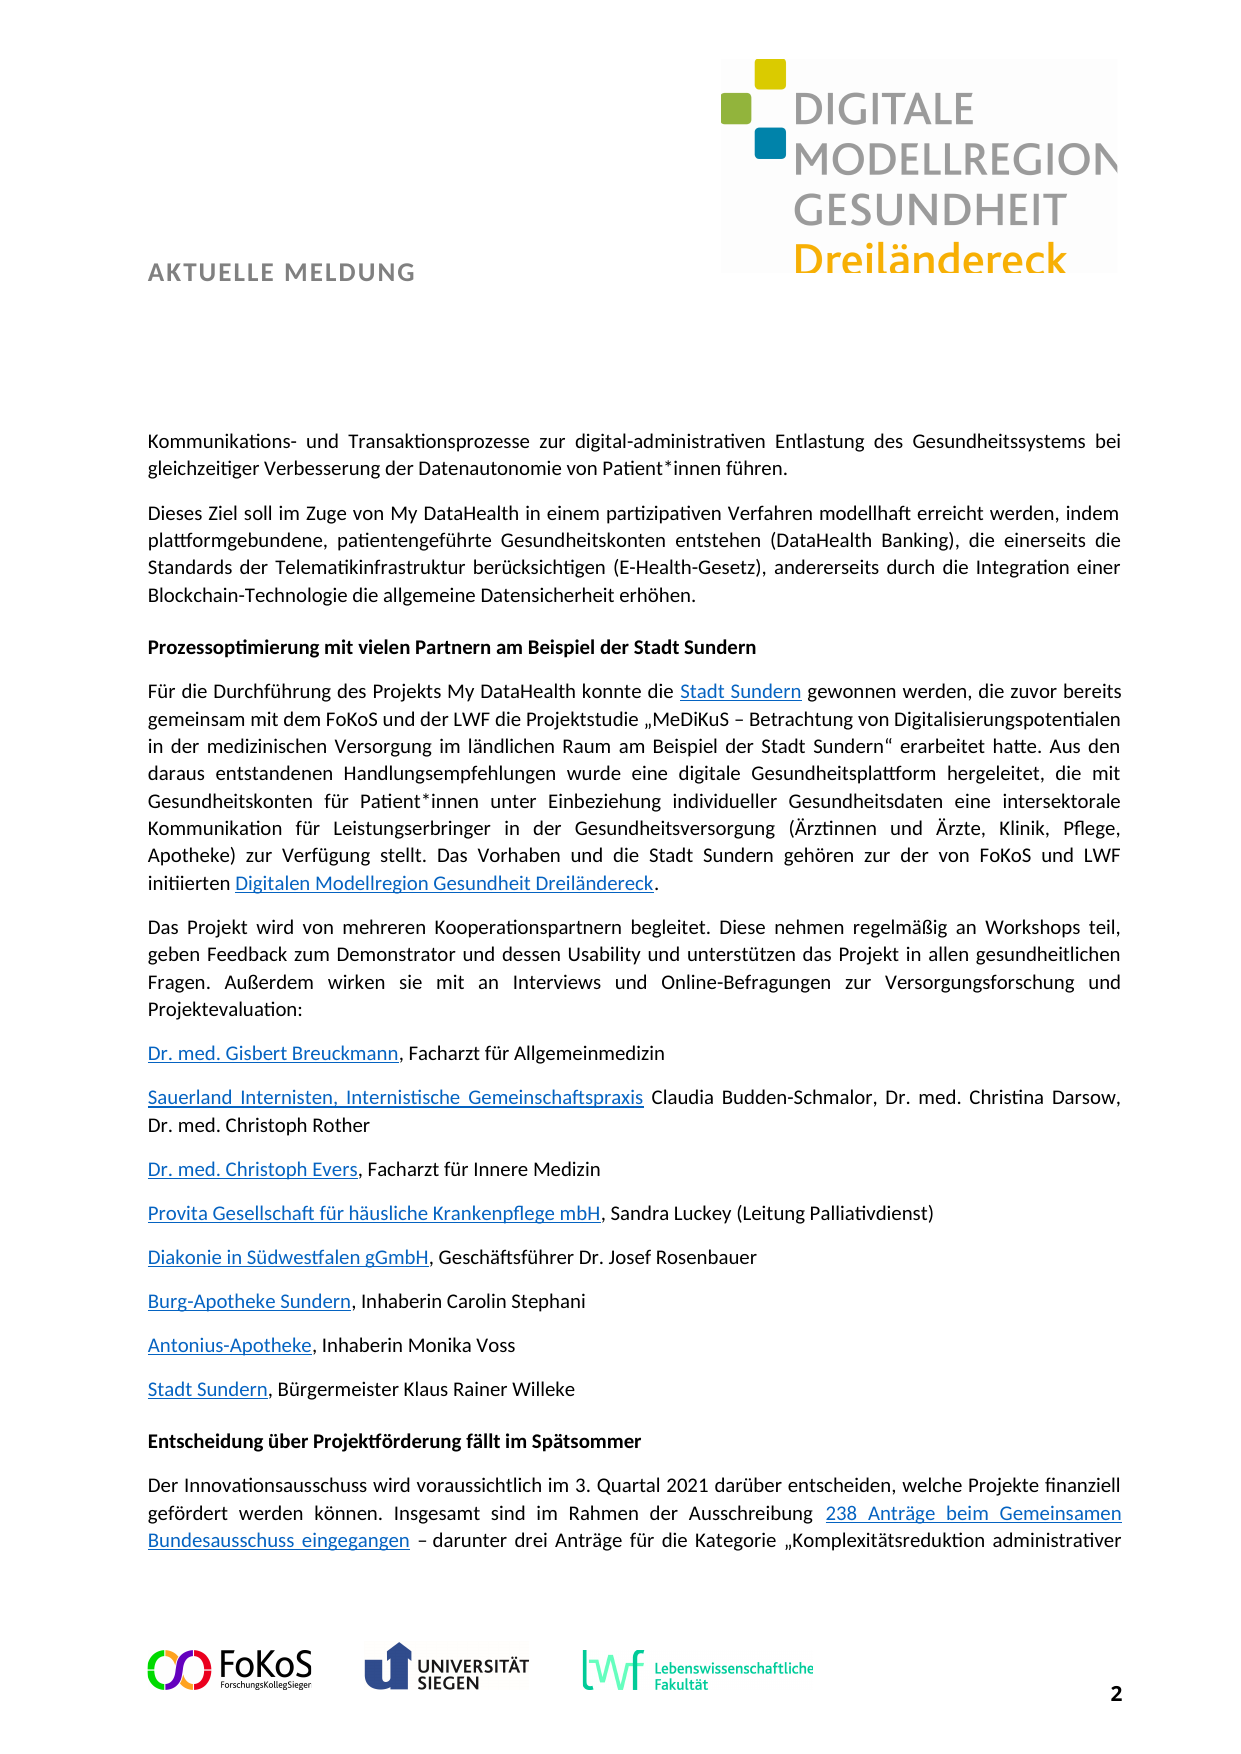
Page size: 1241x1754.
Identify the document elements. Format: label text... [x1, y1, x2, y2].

text Provita Gesellschaft für häusliche Krankenpflege mbH, Sandra Luckey (Leitung Palliativdienst) [148, 1200, 1122, 1225]
text Stadt Sundern, Bürgermeister Klaus Rainer Willeke [148, 1376, 1122, 1402]
text Das Projekt wird von mehreren Kooperationspartnern begleitet. Diese nehmen regelmäßig an Workshops teil, geben Feedback zum Demonstrator und dessen Usability und unterstützen das Projekt in allen gesundheitlichen Fragen. Außerdem wirken sie mit an Interviews und Online-Befragungen zur Versorgungsforschung und Projektevaluation: [148, 914, 1122, 1022]
text Diakonie in Südwestfalen gGmbH, Geschäftsführer Dr. Josef Rosenbauer [148, 1244, 1122, 1269]
text Dieses Ziel soll im Zuge von My DataHealth in einem partizipativen Verfahren modellhaft erreicht werden, indem plattformgebundene, patientengeführte Gesundheitskonten entstehen (DataHealth Banking), die einerseits die Standards der Telematikinfrastruktur berücksichtigen (E-Health-Gesetz), andererseits durch die Integration einer Blockchain-Technologie die allgemeine Datensicherheit erhöhen. [148, 500, 1122, 607]
text Dr. med. Gisbert Breuckmann, Facharzt für Allgemeinmedizin [148, 1040, 1122, 1066]
text Für die Durchführung des Projekts My DataHealth konnte die Stadt Sundern gewonnen werden, die zuvor bereits gemeinsam mit dem FoKoS und der LWF die Projektstudie „MeDiKuS – Betrachtung von Digitalisierungspotentialen in der medizinischen Versorgung im ländlichen Raum am Beispiel der Stadt Sundern“ erarbeitet hatte. Aus den daraus entstandenen Handlungsempfehlungen wurde eine digitale Gesundheitsplattform hergeleitet, die mit Gesundheitskonten für Patient*innen unter Einbeziehung individueller Gesundheitsdaten eine intersektorale Kommunikation für Leistungserbringer in der Gesundheitsversorgung (Ärztinnen und Ärzte, Klinik, Pflege, Apotheke) zur Verfügung stellt. Das Vorhaben und die Stadt Sundern gehören zur der von FoKoS und LWF initiierten Digitalen Modellregion Gesundheit Dreiländereck. [148, 678, 1122, 896]
text Antonius-Apotheke, Inhaberin Monika Voss [148, 1332, 1122, 1358]
picture [720, 59, 1118, 272]
picture [364, 1641, 530, 1690]
picture [147, 1650, 312, 1690]
text Burg-Apotheke Sundern, Inhaberin Carolin Stephani [148, 1288, 1122, 1313]
text Sauerland Internisten, Internistische Gemeinschaftspraxis Claudia Budden-Schmalor, Dr. med. Christina Darsow, Dr. med. Christoph Rother [148, 1084, 1122, 1137]
text Prozessoptimierung mit vielen Partnern am Beispiel der Stadt Sundern [148, 634, 1122, 660]
text Entscheidung über Projektförderung fällt im Spätsommer [148, 1429, 1122, 1454]
picture [582, 1650, 813, 1690]
text Dr. med. Christoph Evers, Facharzt für Innere Medizin [148, 1156, 1122, 1181]
